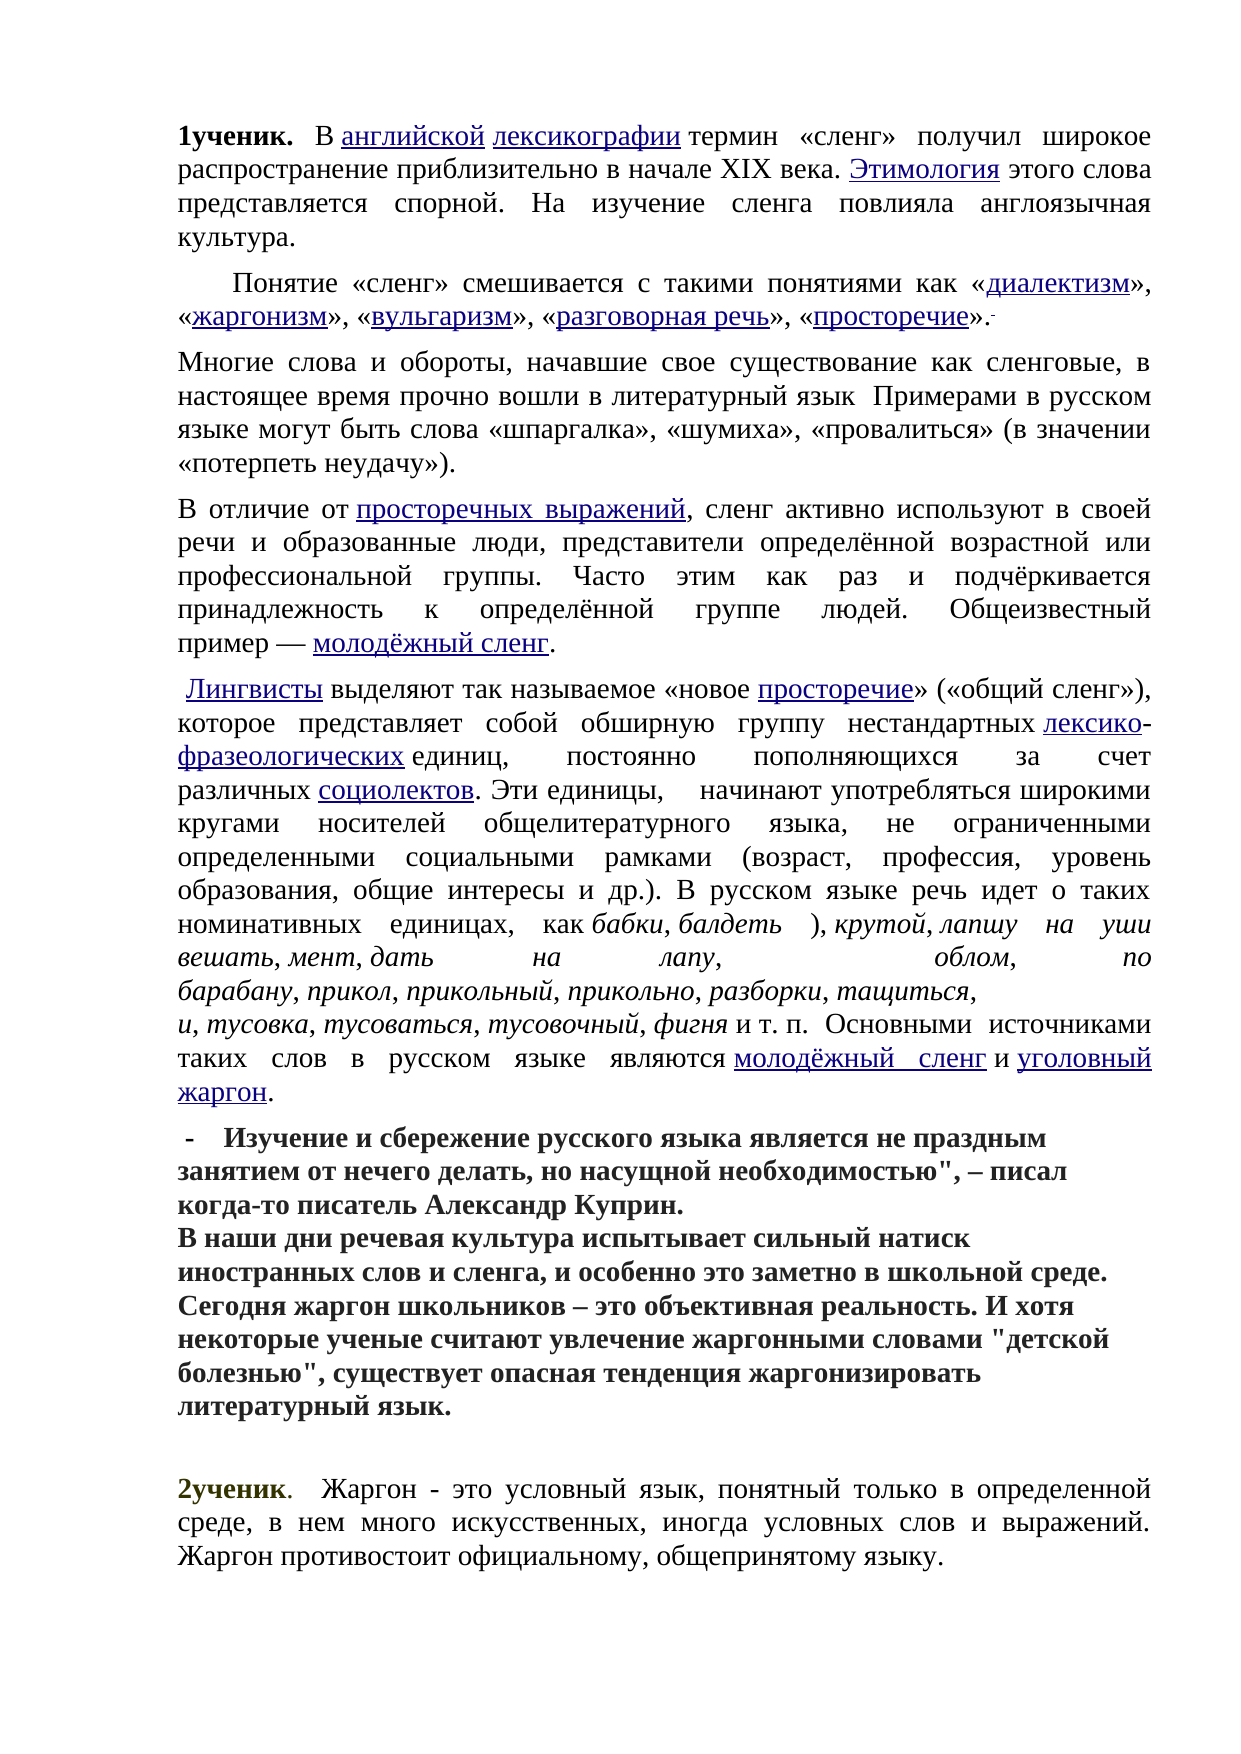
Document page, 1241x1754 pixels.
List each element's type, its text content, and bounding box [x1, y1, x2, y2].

text 1ученик. В английской лексикографии термин «сленг» получил широкое распространение приблизительно в начале XIX века. Этимология этого слова представляется спорной. На изучение сленга повлияла англоязычная культура. [177, 118, 1152, 252]
text 2ученик. Жаргон - это условный язык, понятный только в определенной среде, в нем много искусственных, иногда условных слов и выражений. Жаргон противостоит официальному, общепринятому языку. [177, 1471, 1152, 1572]
text Понятие «сленг» смешивается с такими понятиями как «диалектизм», «жаргонизм», «вульгаризм», «разговорная речь», «просторечие». [177, 265, 1152, 332]
text Лингвисты выделяют так называемое «новое просторечие» («общий сленг»), которое представляет собой обширную группу нестандартных лексико-фразеологических единиц, постоянно пополняющихся за счет различных социолектов. Эти единицы, начинают употребляться широкими кругами носителей общелитературного языка, не ограниченными определенными социальными рамками (возраст, профессия, уровень образования, общие интересы и др.). В русском языке речь идет о таких номинативных единицах, как бабки, балдеть ), крутой, лапшу на уши вешать, мент, дать на лапу, облом, по барабану, прикол, прикольный, прикольно, разборки, тащиться, и, тусовка, тусоваться, тусовочный, фигня и т. п. Основными источниками таких слов в русском языке являются молодёжный сленг и уголовный жаргон. [177, 671, 1152, 1107]
text - Изучение и сбережение русского языка является не праздным занятием от нечего делать, но насущной необходимостью", – писал когда-то писатель Александр Куприн. В наши дни речевая культура испытывает сильный натиск иностранных слов и сленга, и особенно это заметно в школьной среде. Сегодня жаргон школьников – это объективная реальность. И хотя некоторые ученые считают увлечение жаргонными словами "детской болезнью", существует опасная тенденция жаргонизировать литературный язык. [177, 1120, 1152, 1422]
text Многие слова и обороты, начавшие свое существование как сленговые, в настоящее время прочно вошли в литературный язык Примерами в русском языке могут быть слова «шпаргалка», «шумиха», «провалиться» (в значении «потерпеть неудачу»). [177, 344, 1152, 478]
text В отличие от просторечных выражений, сленг активно используют в своей речи и образованные люди, представители определённой возрастной или профессиональной группы. Часто этим как раз и подчёркивается принадлежность к определённой группе людей. Общеизвестный пример — молодёжный сленг. [177, 491, 1152, 659]
